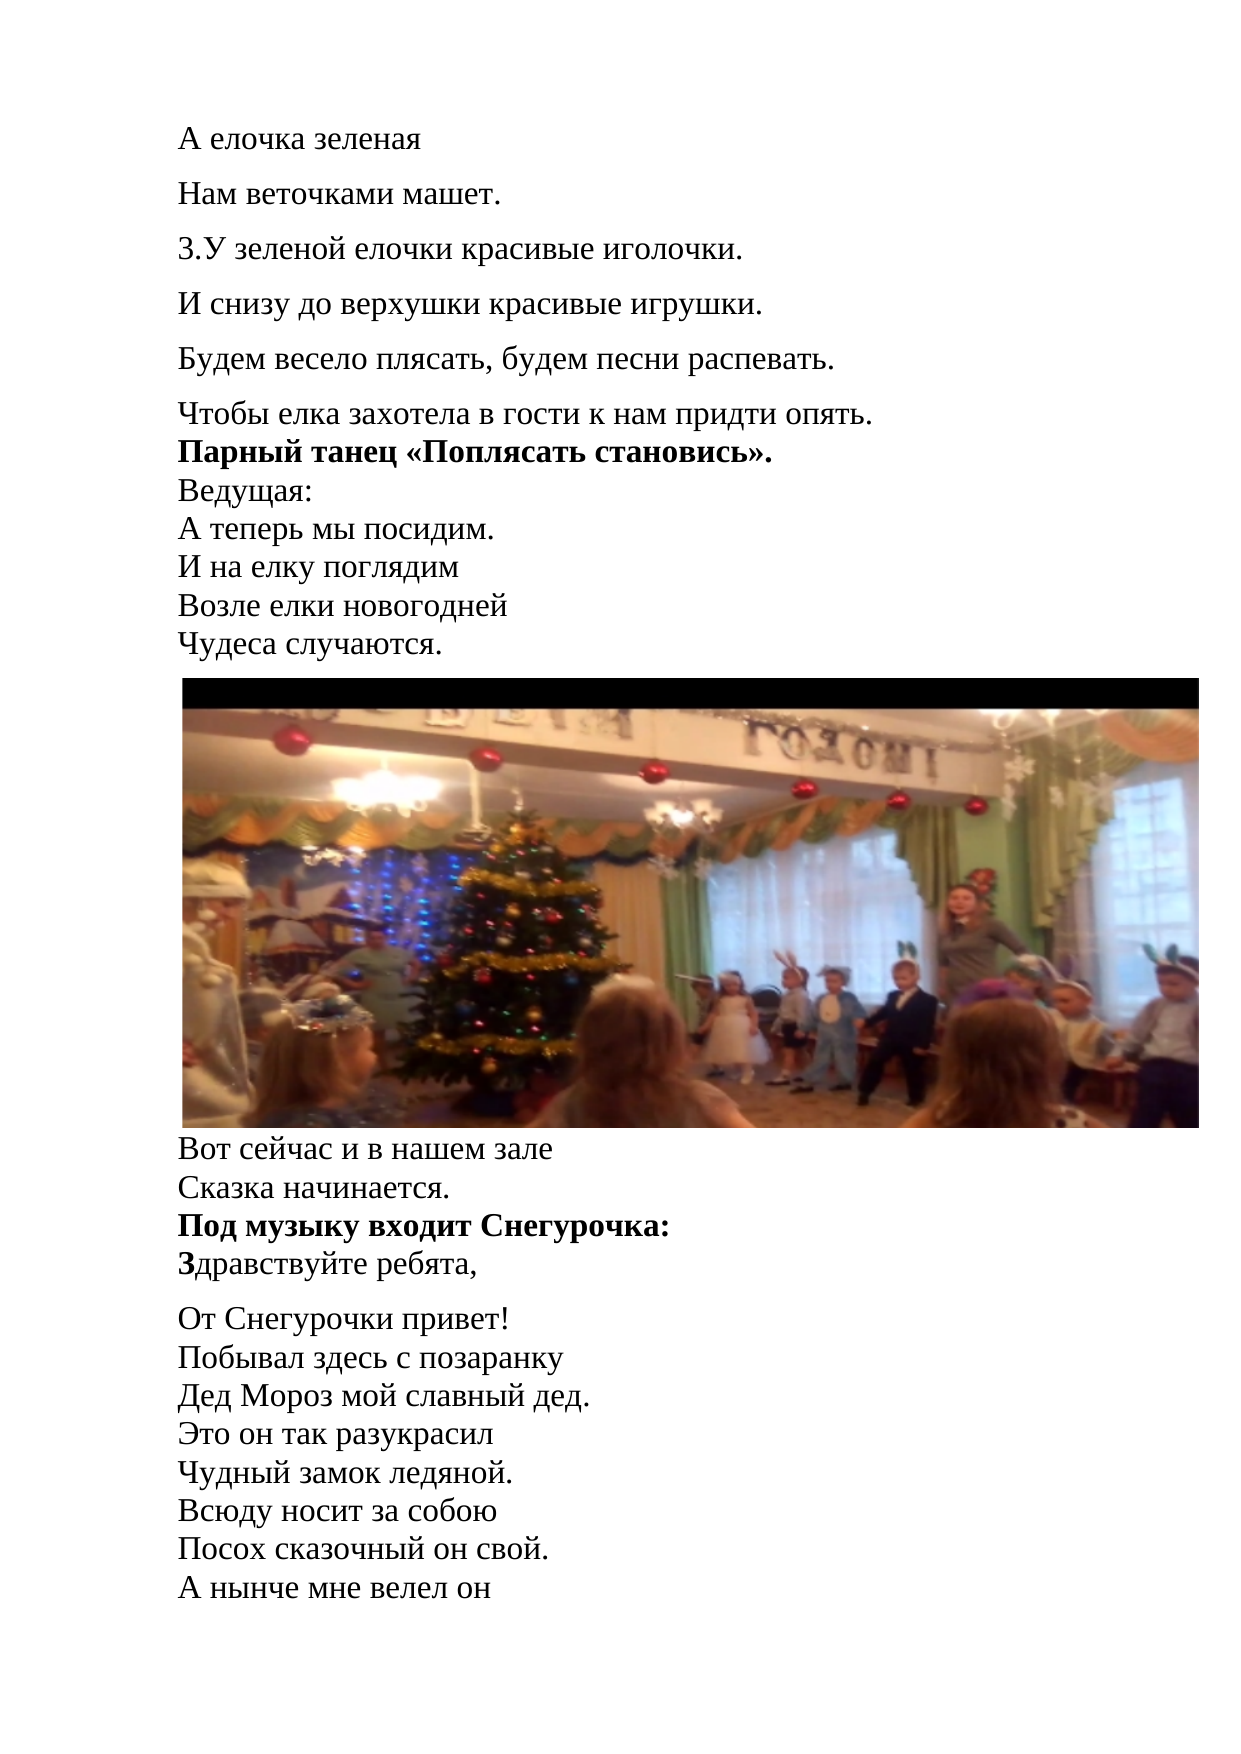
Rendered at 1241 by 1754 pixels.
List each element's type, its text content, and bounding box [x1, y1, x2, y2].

text 3.У зеленой елочки красивые иголочки. [177, 228, 1152, 266]
text Чудный замок ледяной. [177, 1452, 1152, 1490]
text Под музыку входит Снегурочка: [177, 1205, 1152, 1244]
text Возле елки новогодней [177, 585, 1152, 623]
text Парный танец «Поплясать становись». [177, 431, 1152, 470]
text Побывал здесь с позаранку [177, 1337, 1152, 1375]
text Дед Мороз мой славный дед. [177, 1375, 1152, 1414]
text Здравствуйте ребята, [177, 1244, 1152, 1282]
text Чтобы елка захотела в гости к нам придти опять. [177, 393, 1152, 431]
text Ведущая: [177, 470, 1152, 508]
text И снизу до верхушки красивые игрушки. [177, 283, 1152, 321]
picture [183, 678, 1199, 1128]
text А теперь мы посидим. [177, 508, 1152, 546]
text Посох сказочный он свой. [177, 1529, 1152, 1567]
text Всюду носит за собою [177, 1490, 1152, 1529]
text А елочка зеленая [177, 118, 1152, 156]
text И на елку поглядим [177, 546, 1152, 585]
text Чудеса случаются. [177, 623, 1152, 661]
text Это он так разукрасил [177, 1414, 1152, 1452]
text Будем весело плясать, будем песни распевать. [177, 338, 1152, 376]
text От Снегурочки привет! [177, 1299, 1152, 1337]
text Сказка начинается. [177, 1167, 1152, 1205]
text А нынче мне велел он [177, 1567, 1152, 1605]
text Нам веточками машет. [177, 173, 1152, 211]
